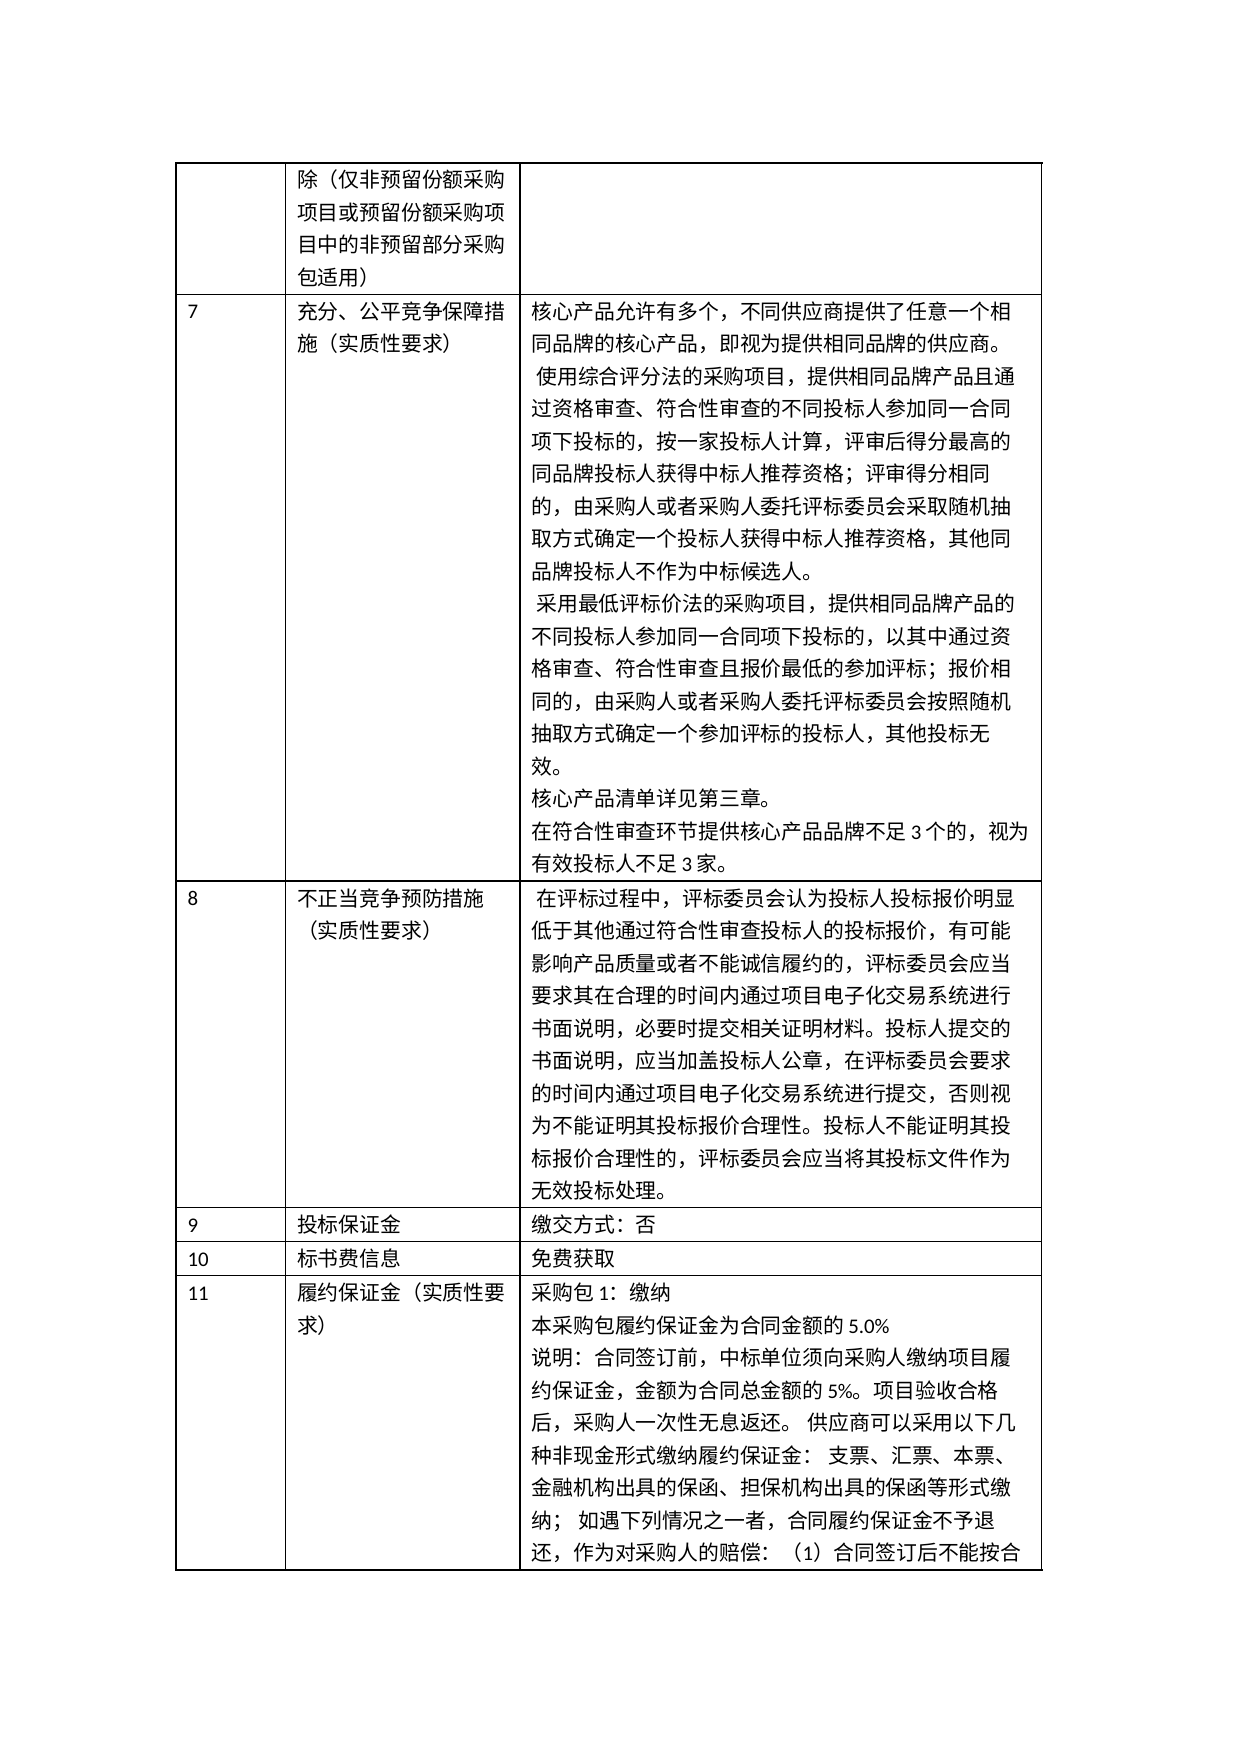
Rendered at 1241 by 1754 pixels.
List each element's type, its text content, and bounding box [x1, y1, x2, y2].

table_cell 不正当竞争预防措施（实质性要求） [286, 882, 519, 1207]
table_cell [521, 164, 1041, 293]
table_cell 履约保证金（实质性要求） [286, 1276, 519, 1569]
table_cell 11 [177, 1276, 285, 1569]
table_cell 6 [177, 164, 285, 293]
table_cell 免费获取 [521, 1242, 1041, 1275]
table_cell 9 [177, 1208, 285, 1241]
table_cell 充分、公平竞争保障措施（实质性要求） [286, 295, 519, 880]
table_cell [286, 164, 519, 293]
table_cell 10 [177, 1242, 285, 1275]
table_cell 核心产品允许有多个，不同供应商提供了任意一个相同品牌的核心产品，即视为提供相同品牌的供应商。 使用综合评分法的采购项目，提供相同品牌产品且通过资格审查、符合性审查的不同投标人参加同一合同项下投标的，按一家投标人计算，评审后得分最高的同品牌投标人获得中标人推荐资格；评审得分相同的，由采购人或者采购人委托评标委员会采取随机抽取方式确定一个投标人获得中标人推荐资格，其他同品牌投标人不作为中标候选人。 采用最低评标价法的采购项目，提供相同品牌产品的不同投标人参加同一合同项下投标的，以其中通过资格审查、符合性审查且报价最低的参加评标；报价相同的，由采购人或者采购人委托评标委员会按照随机抽取方式确定一个参加评标的投标人，其他投标无效。 核心产品清单详见第三章。 在符合性审查环节提供核心产品品牌不足3个的，视为有效投标人不足3家。 [521, 295, 1041, 880]
table_cell 8 [177, 882, 285, 1207]
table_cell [521, 1276, 1041, 1569]
table_cell 7 [177, 295, 285, 880]
table_cell 缴交方式：否 [521, 1208, 1041, 1241]
table_cell 标书费信息 [286, 1242, 519, 1275]
table_cell 投标保证金 [286, 1208, 519, 1241]
table_cell 在评标过程中，评标委员会认为投标人投标报价明显低于其他通过符合性审查投标人的投标报价，有可能影响产品质量或者不能诚信履约的，评标委员会应当要求其在合理的时间内通过项目电子化交易系统进行书面说明，必要时提交相关证明材料。投标人提交的书面说明，应当加盖投标人公章，在评标委员会要求的时间内通过项目电子化交易系统进行提交，否则视为不能证明其投标报价合理性。投标人不能证明其投标报价合理性的，评标委员会应当将其投标文件作为无效投标处理。 [521, 882, 1041, 1207]
